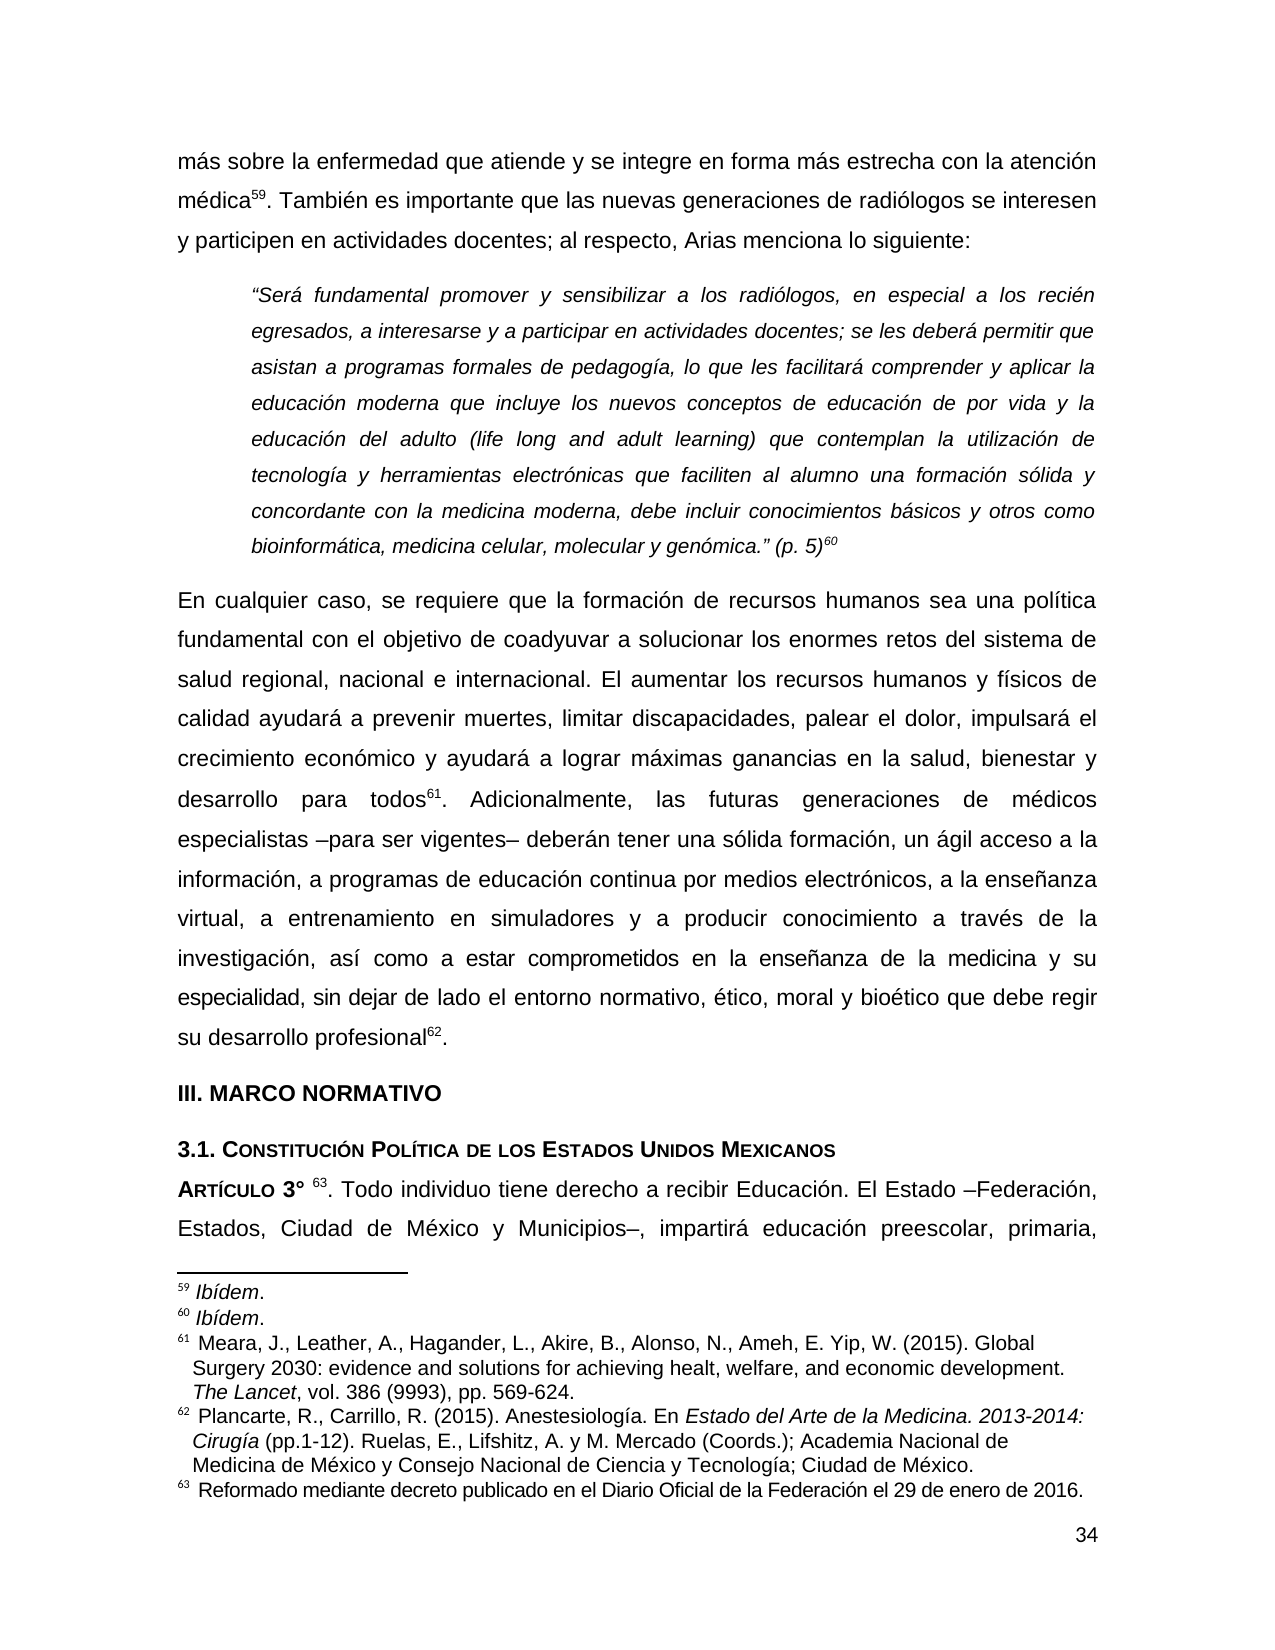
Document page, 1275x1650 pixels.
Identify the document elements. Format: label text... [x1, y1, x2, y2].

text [177, 1176, 1098, 1241]
text 3.1. Constitución Política de los Estados Unidos Mexicanos [177, 1136, 1098, 1162]
text “Será fundamental promover y sensibilizar a los radiólogos, en especial a los recién egresados, a interesarse y a participar en actividades docentes; se les deberá permitir que asistan a programas formales de pedagogía, lo que les facilitará comprender y aplicar la educación moderna que incluye los nuevos conceptos de educación de por vida y la educación del adulto (life long and adult learning) que contemplan la utilización de tecnología y herramientas electrónicas que faciliten al alumno una formación sólida y concordante con la medicina moderna, debe incluir conocimientos básicos y otros como bioinformática, medicina celular, molecular y genómica.” (p. 5) [251, 283, 1098, 558]
text III. MARCO NORMATIVO [177, 1080, 1098, 1106]
text En cualquier caso, se requiere que la formación de recursos humanos sea una política fundamental con el objetivo de coadyuvar a solucionar los enormes retos del sistema de salud regional, nacional e internacional. El aumentar los recursos humanos y físicos de calidad ayudará a prevenir muertes, limitar discapacidades, palear el dolor, impulsará el crecimiento económico y ayudará a lograr máximas ganancias en la salud, bienestar y desarrollo para todos. Adicionalmente, las futuras generaciones de médicos especialistas –para ser vigentes– deberán tener una sólida formación, un ágil acceso a la información, a programas de educación continua por medios electrónicos, a la enseñanza virtual, a entrenamiento en simuladores y a producir conocimiento a través de la investigación, así como a estar comprometidos en la enseñanza de la medicina y su especialidad, sin dejar de lado el entorno normativo, ético, moral y bioético que debe regir su desarrollo profesional. [177, 587, 1098, 1050]
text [177, 148, 1098, 253]
